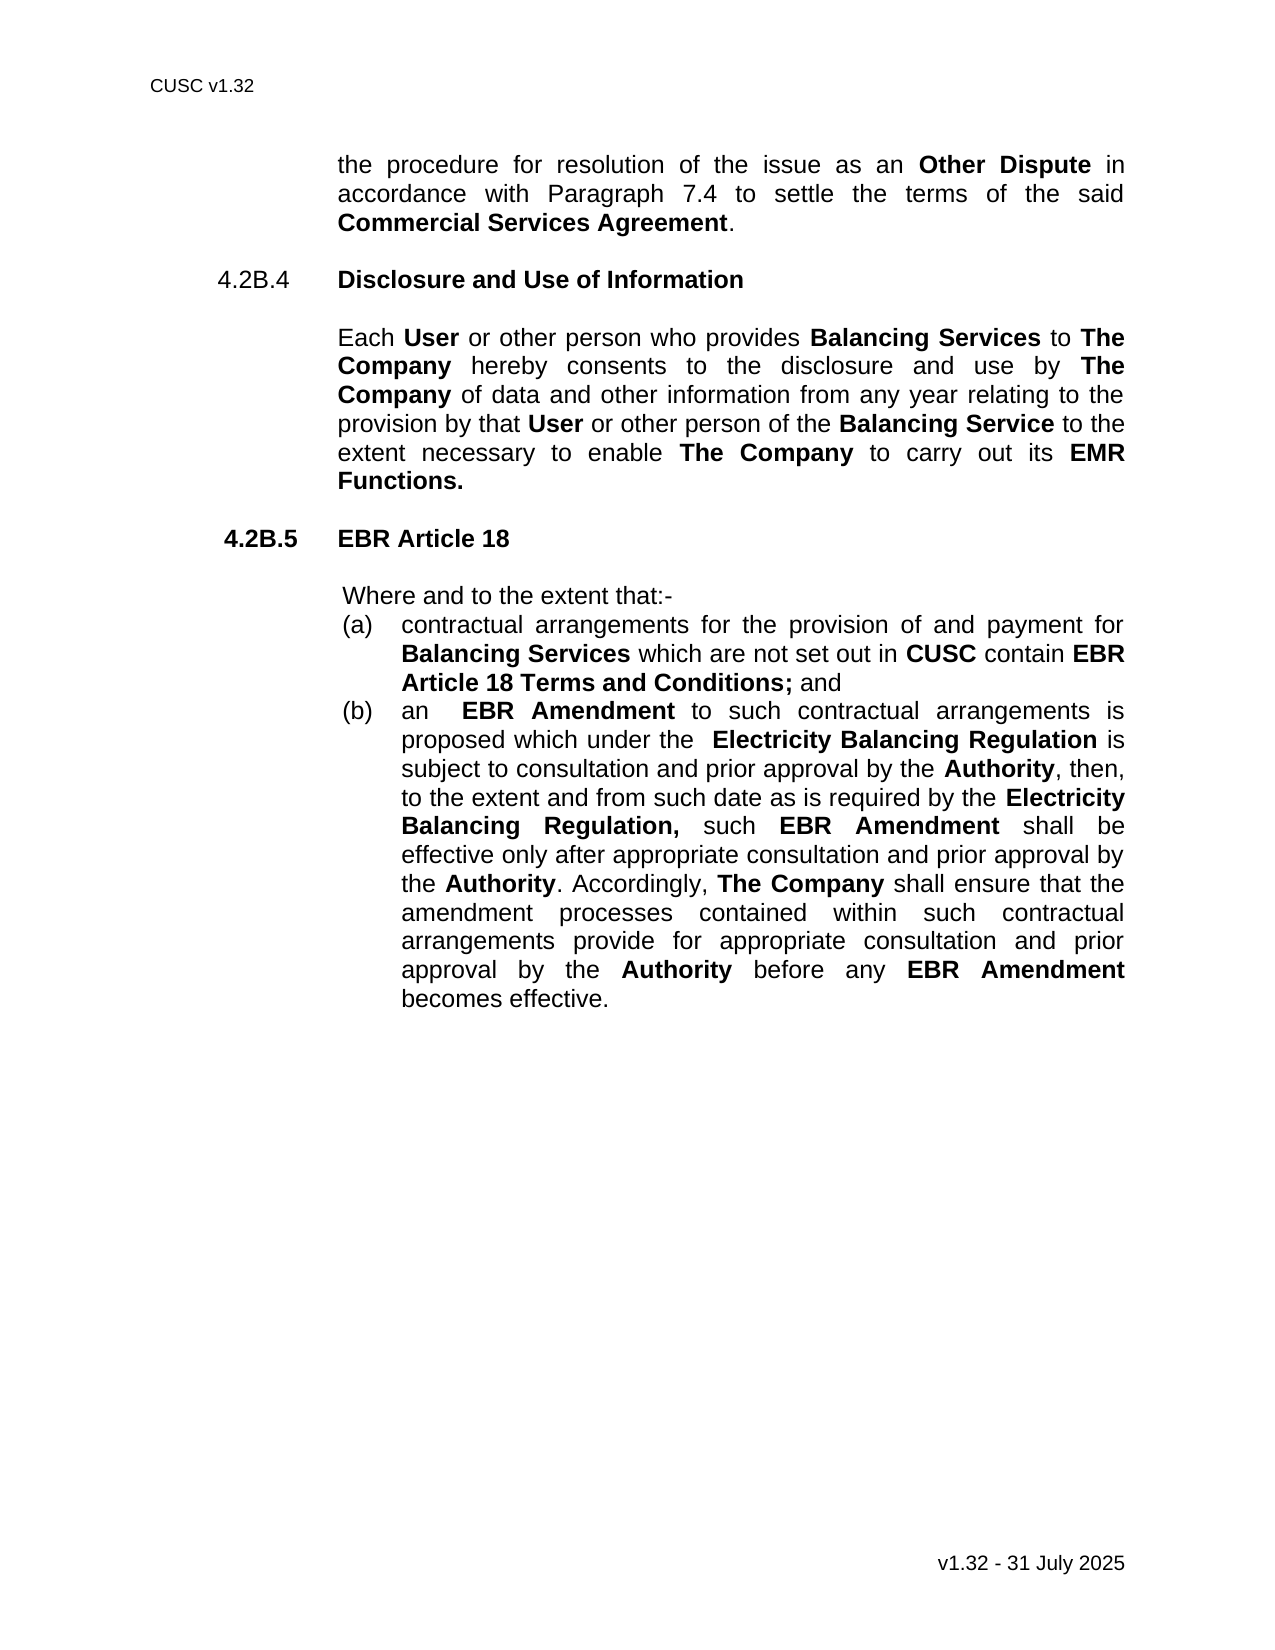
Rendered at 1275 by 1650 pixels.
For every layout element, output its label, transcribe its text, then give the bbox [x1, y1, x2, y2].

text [150, 150, 1125, 236]
text 4.2B.5 EBR Article 18 [224, 524, 1125, 552]
text (b) an EBR Amendment to such contractual arrangements is proposed which under the Electricity Balancing Regulation is subject to consultation and prior approval by the Authority, then, to the extent and from such date as is required by the Electricity Balancing Regulation, such EBR Amendment shall be effective only after appropriate consultation and prior approval by the Authority. Accordingly, The Company shall ensure that the amendment processes contained within such contractual arrangements provide for appropriate consultation and prior approval by the Authority before any EBR Amendment becomes effective. [342, 696, 1125, 1012]
text Where and to the extent that:- [327, 581, 1125, 610]
text (a) contractual arrangements for the provision of and payment for Balancing Services which are not set out in CUSC contain EBR Article 18 Terms and Conditions; and [342, 610, 1125, 696]
text 4.2B.4 Disclosure Use of Information [217, 265, 1125, 294]
text Each User or other person who provides Balancing Services to The Company hereby consents to the disclosure use by The Company of data other information from any year relating to the provision by that User or other person of the Balancing Service to the extent necessary to enable The Company to carry out its EMR Functions. [150, 322, 1125, 495]
